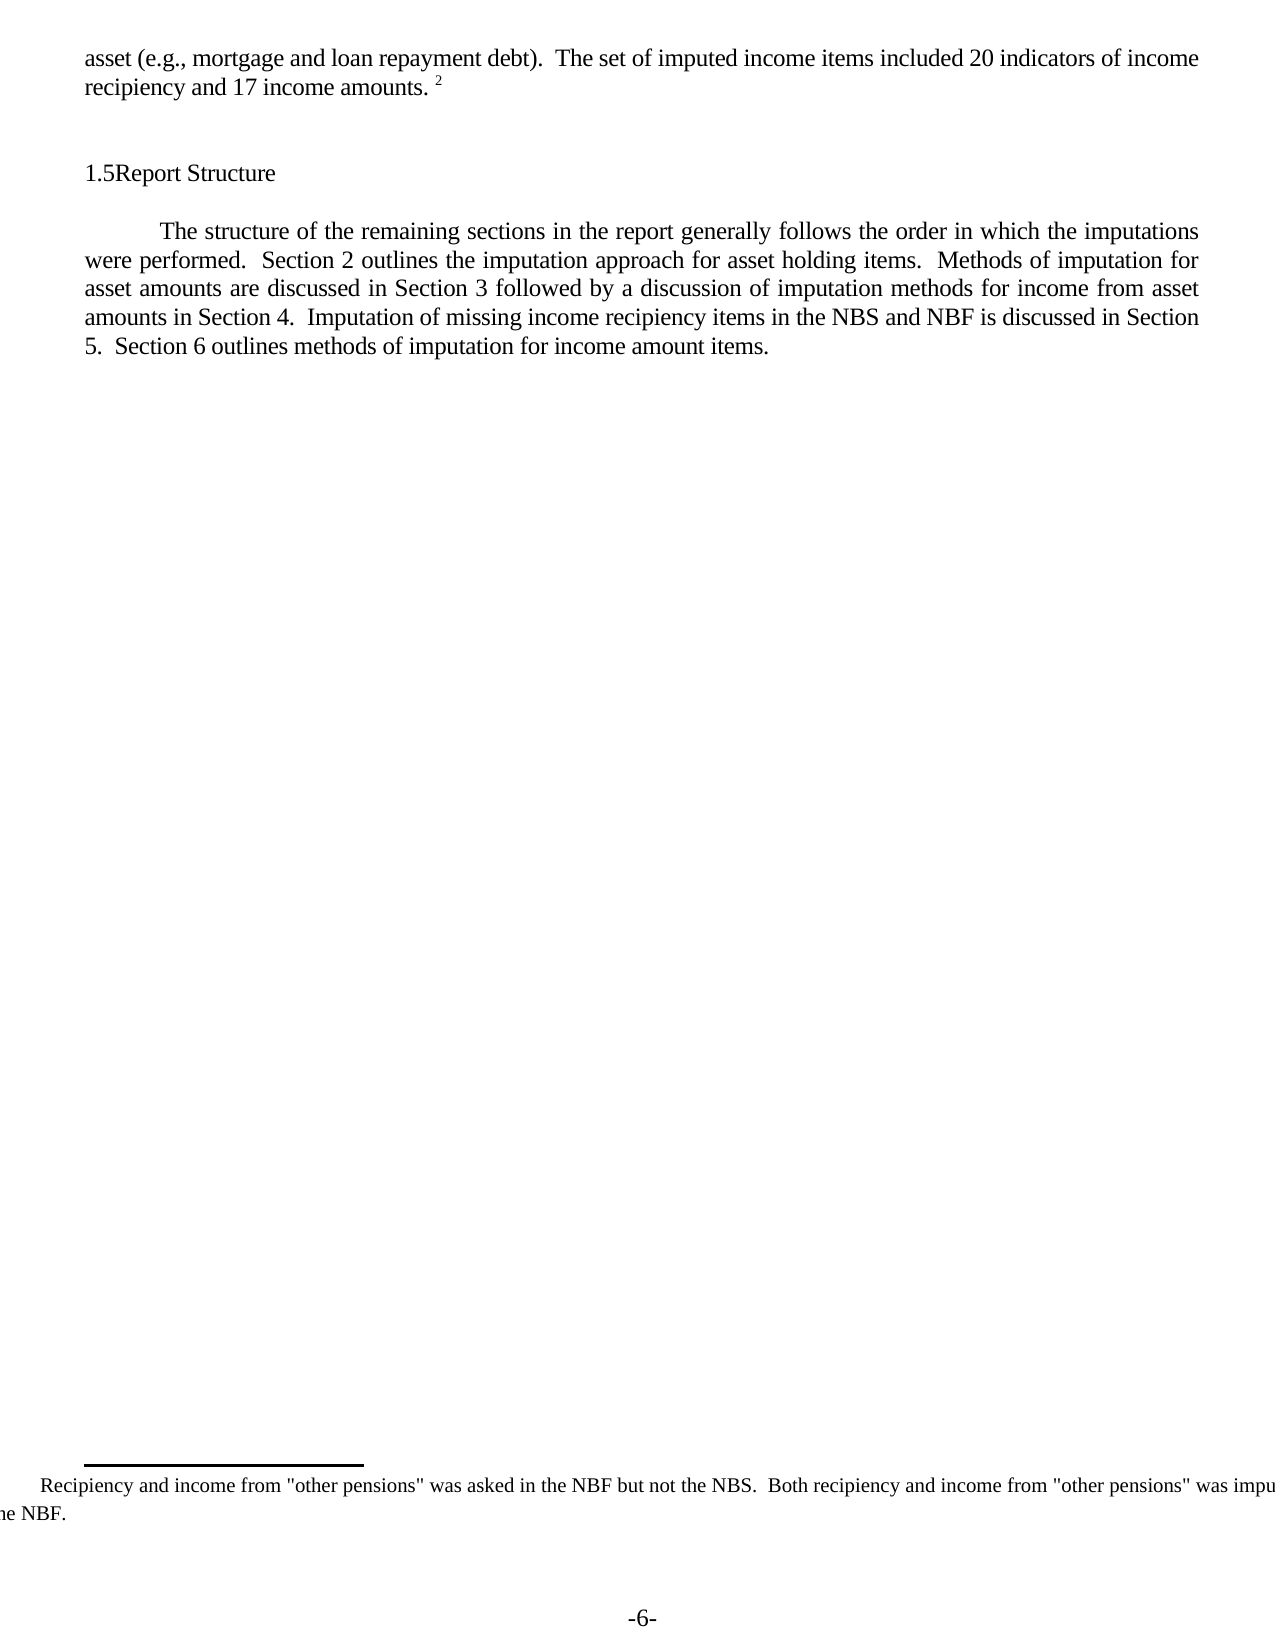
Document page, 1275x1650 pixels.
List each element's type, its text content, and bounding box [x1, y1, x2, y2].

text The structure of the remaining sections in the report generally follows the order in which the imputations were performed. Section 2 outlines the imputation approach for asset holding items. Methods of imputation for asset amounts are discussed in Section 3 followed by a discussion of imputation methods for income from asset amounts in Section 4. Imputation of missing income recipiency items in the NBS and NBF is discussed in Section 5. Section 6 outlines methods of imputation for income amount items. [84, 216, 1200, 360]
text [84, 43, 1200, 101]
text 1.5Report Structure [84, 158, 1200, 187]
